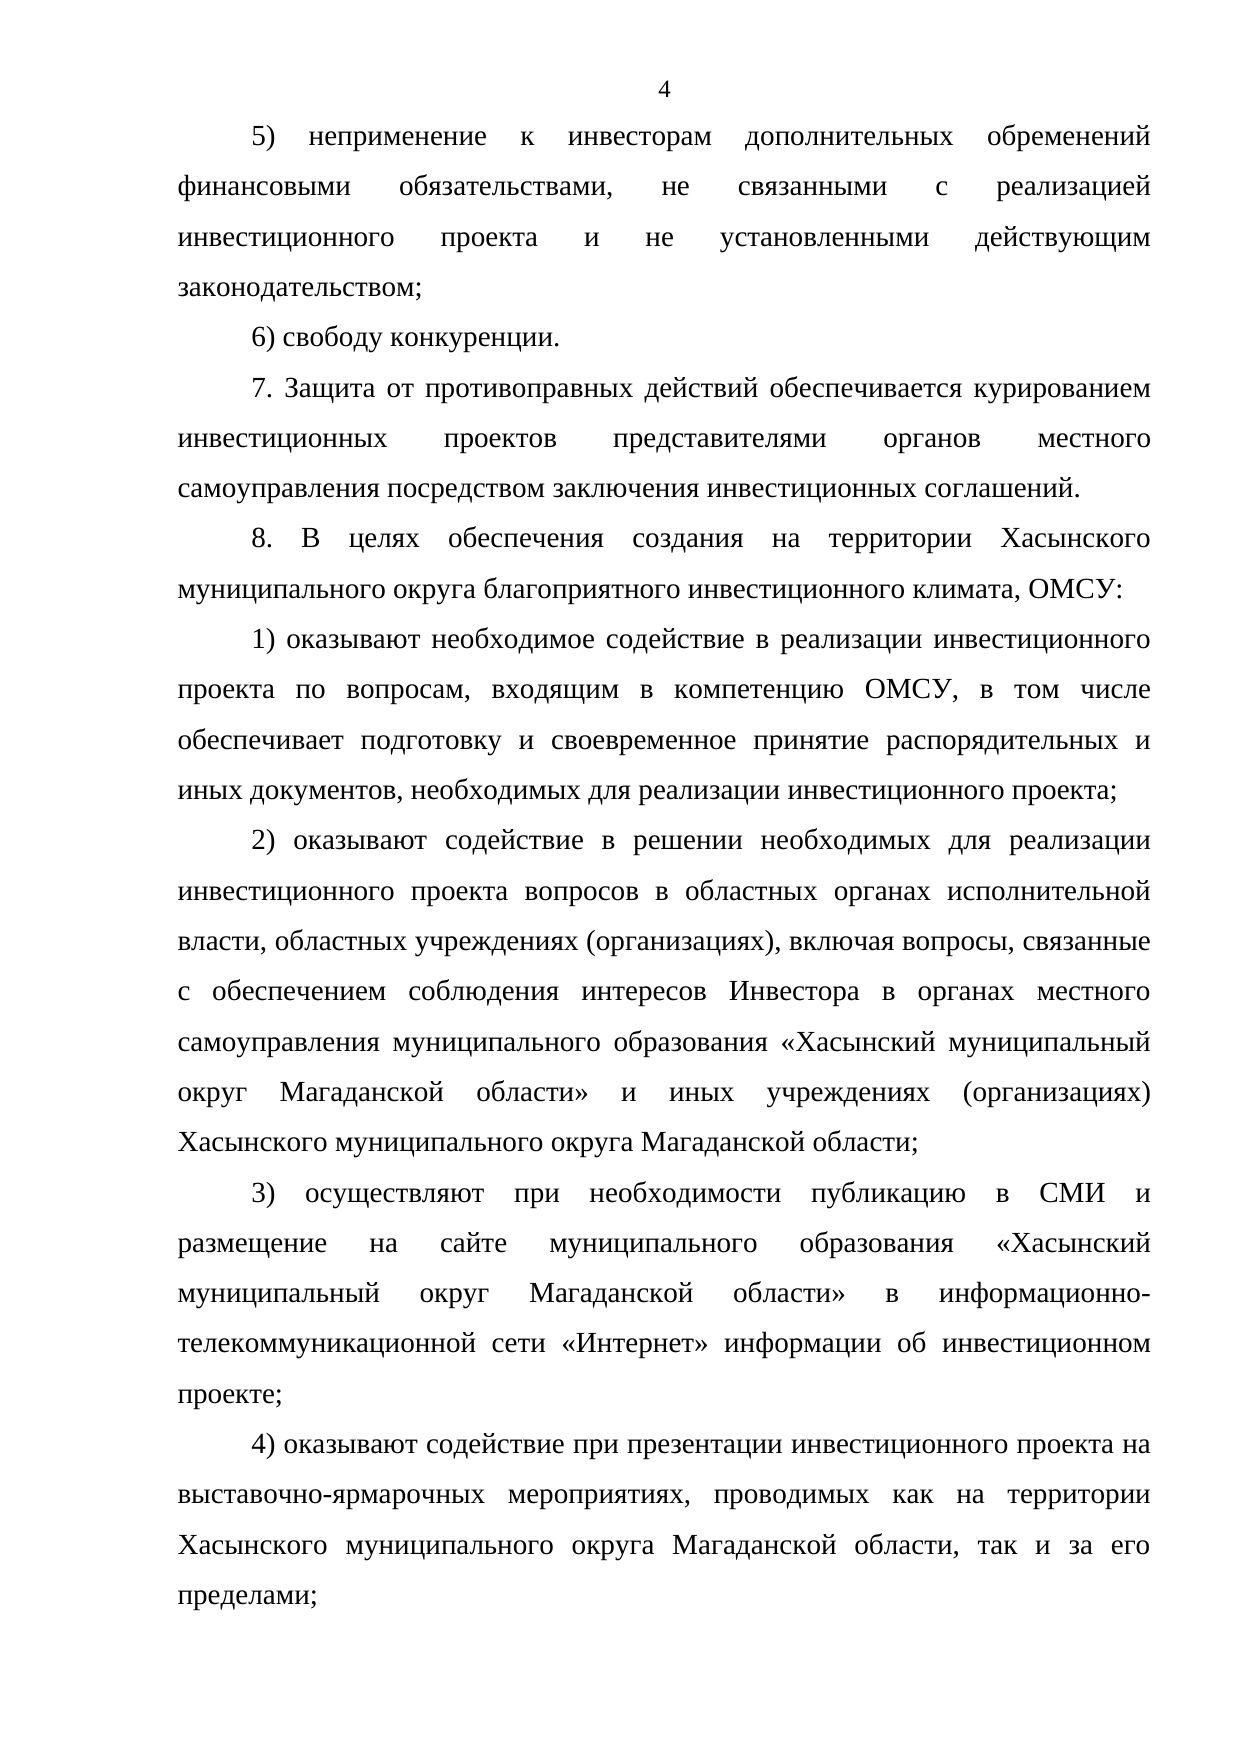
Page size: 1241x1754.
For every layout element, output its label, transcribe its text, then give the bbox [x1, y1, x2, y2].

text 5) неприменение к инвесторам дополнительных обременений финансовыми обязательствами, не связанными с реализацией инвестиционного проекта и не установленными действующим законодательством; [177, 118, 1152, 303]
text 1) оказывают необходимое содействие в реализации инвестиционного проекта по вопросам, входящим в компетенцию ОМСУ, в том числе обеспечивает подготовку и своевременное принятие распорядительных и иных документов, необходимых для реализации инвестиционного проекта; [177, 621, 1152, 806]
text 8. В целях обеспечения создания на территории Хасынского муниципального округа благоприятного инвестиционного климата, ОМСУ: [177, 521, 1152, 604]
text 7. Защита от противоправных действий обеспечивается курированием инвестиционных проектов представителями органов местного самоуправления посредством заключения инвестиционных соглашений. [177, 370, 1152, 504]
text 2) оказывают содействие в решении необходимых для реализации инвестиционного проекта вопросов в областных органах исполнительной власти, областных учреждениях (организациях), включая вопросы, связанные с обеспечением соблюдения интересов Инвестора в органах местного самоуправления муниципального образования «Хасынский муниципальный округ Магаданской области» и иных учреждениях (организациях) Хасынского муниципального округа Магаданской области; [177, 822, 1152, 1158]
text 6) свободу конкуренции. [177, 319, 1152, 353]
text 3) осуществляют при необходимости публикацию в СМИ и размещение на сайте муниципального образования «Хасынский муниципальный округ Магаданской области» в информационно-телекоммуникационной сети «Интернет» информации об инвестиционном проекте; [177, 1175, 1152, 1409]
text 4) оказывают содействие при презентации инвестиционного проекта на выставочно-ярмарочных мероприятиях, проводимых как на территории Хасынского муниципального округа Магаданской области, так и за его пределами; [177, 1426, 1152, 1611]
